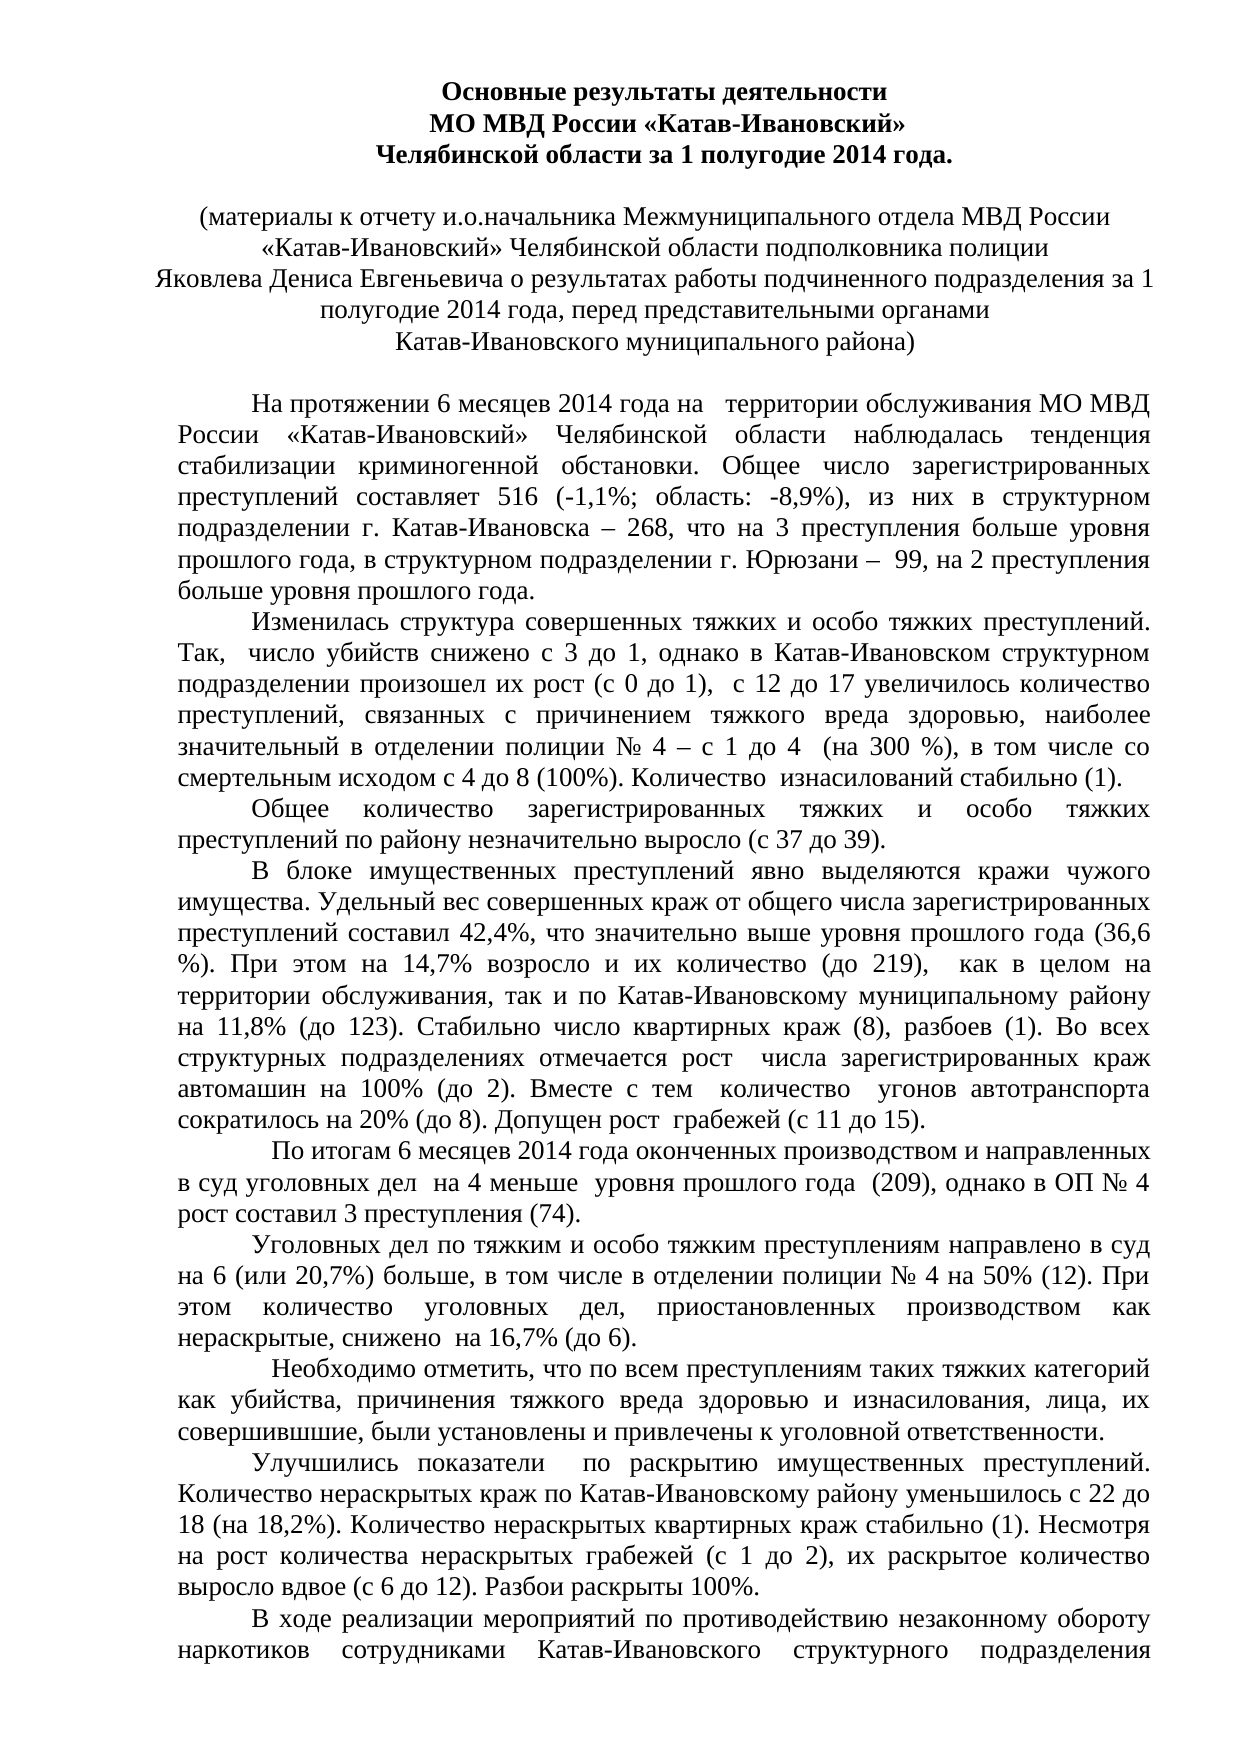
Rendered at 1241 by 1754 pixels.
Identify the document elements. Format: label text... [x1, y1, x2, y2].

text На протяжении 6 месяцев 2014 года на территории обслуживания МО МВД России «Катав-Ивановский» Челябинской области наблюдалась тенденция стабилизации криминогенной обстановки. Общее число зарегистрированных преступлений составляет 516 (-1,1%; область: -8,9%), из них в структурном подразделении г. Катав-Ивановска – 268, что на 3 преступления больше уровня прошлого года, в структурном подразделении г. Юрюзани – 99, на 2 преступления больше уровня прошлого года. [177, 387, 1152, 605]
text Катав-Ивановского муниципального района) [121, 325, 1189, 356]
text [177, 1602, 1152, 1664]
text «Катав-Ивановский» Челябинской области подполковника полиции [121, 231, 1189, 262]
subtitle Изменилась структура совершенных тяжких и особо тяжких преступлений. Так, число убийств снижено с 3 до 1, однако в Катав-Ивановском структурном подразделении произошел их рост (с 0 до 1), с 12 до 17 увеличилось количество преступлений, связанных с причинением тяжкого вреда здоровью, наиболее значительный в отделении полиции № 4 – с 1 до 4 (на 300 %), в том числе со смертельным исходом с 4 до 8 (100%). Количество изнасилований стабильно (1). [177, 605, 1152, 792]
text По итогам 6 месяцев 2014 года оконченных производством и направленных в суд уголовных дел на 4 меньше уровня прошлого года (209), однако в ОП № 4 рост составил 3 преступления (74). [177, 1134, 1152, 1228]
text МО МВД России «Катав-Ивановский» [177, 107, 1152, 138]
text Уголовных дел по тяжким и особо тяжким преступлениям направлено в суд на 6 (или 20,7%) больше, в том числе в отделении полиции № 4 на 50% (12). При этом количество уголовных дел, приостановленных производством как нераскрытые, снижено на 16,7% (до 6). [177, 1228, 1152, 1352]
text (материалы к отчету и.о.начальника Межмуниципального отдела МВД России [121, 200, 1189, 231]
text Челябинской области за 1 полугодие 2014 года. [177, 138, 1152, 169]
title Основные результаты деятельности [177, 76, 1152, 107]
text Необходимо отметить, что по всем преступлениям таких тяжких категорий как убийства, причинения тяжкого вреда здоровью и изнасилования, лица, их совершившшие, были установлены и привлечены к уголовной ответственности. [177, 1352, 1152, 1446]
text Яковлева Дениса Евгеньевича о результатах работы подчиненного подразделения за 1 полугодие 2014 года, перед представительными органами [121, 262, 1189, 325]
subtitle В блоке имущественных преступлений явно выделяются кражи чужого имущества. Удельный вес совершенных краж от общего числа зарегистрированных преступлений составил 42,4%, что значительно выше уровня прошлого года (36,6 %). При этом на 14,7% возросло и их количество (до 219), как в целом на территории обслуживания, так и по Катав-Ивановскому муниципальному району на 11,8% (до 123). Стабильно число квартирных краж (8), разбоев (1). Во всех структурных подразделениях отмечается рост числа зарегистрированных краж автомашин на 100% (до 2). Вместе с тем количество угонов автотранспорта сократилось на 20% (до 8). Допущен рост грабежей (с 11 до 15). [177, 854, 1152, 1134]
text Улучшились показатели по раскрытию имущественных преступлений. Количество нераскрытых краж по Катав-Ивановскому району уменьшилось с 22 до 18 (на 18,2%). Количество нераскрытых квартирных краж стабильно (1). Несмотря на рост количества нераскрытых грабежей (с 1 до 2), их раскрытое количество выросло вдвое (с 6 до 12). Разбои раскрыты 100%. [177, 1446, 1152, 1602]
subtitle Общее количество зарегистрированных тяжких и особо тяжких преступлений по району незначительно выросло (с 37 до 39). [177, 792, 1152, 854]
